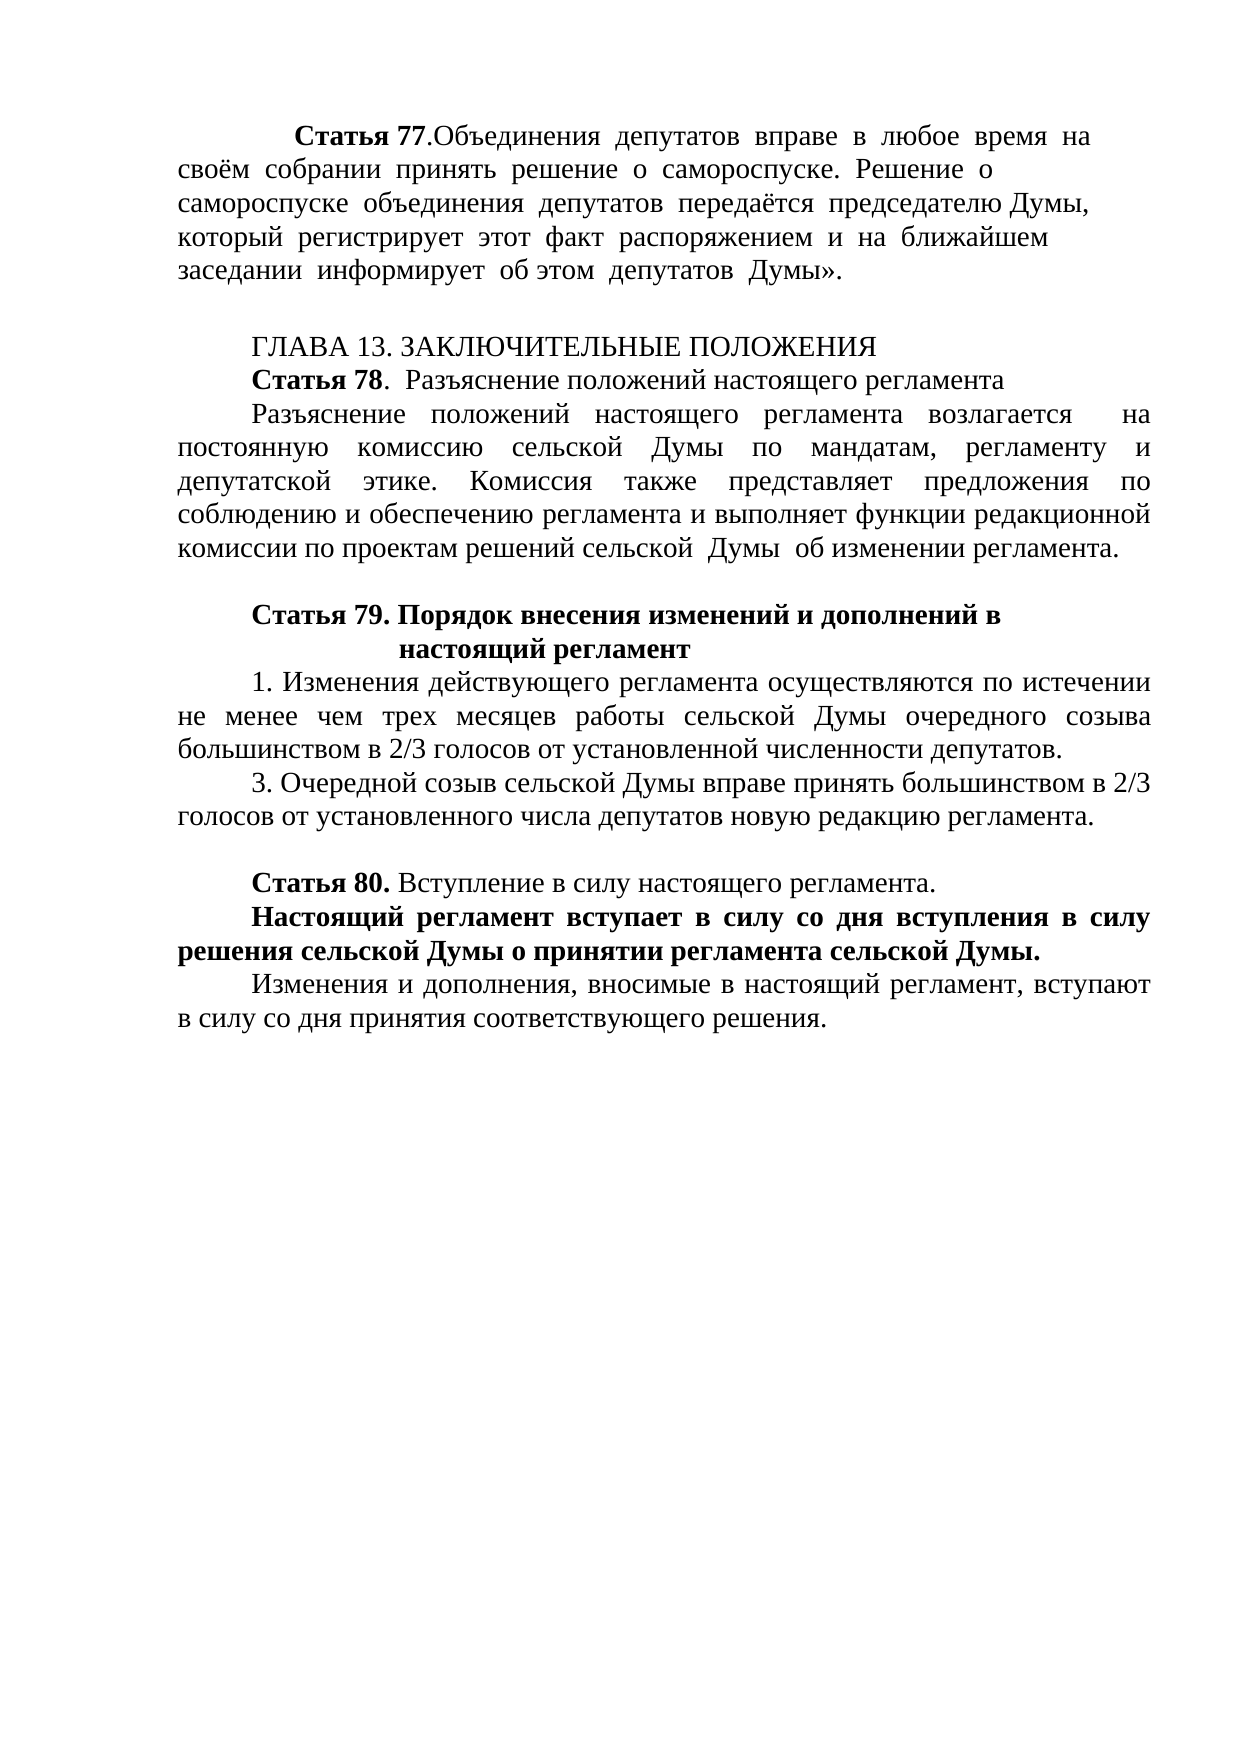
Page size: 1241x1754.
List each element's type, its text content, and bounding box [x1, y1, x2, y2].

subtitle Статья 78. Разъяснение положений настоящего регламента [177, 362, 1152, 396]
text Разъяснение положений настоящего регламента возлагается на постоянную комиссию сельской Думы по мандатам, регламенту и депутатской этике. Комиссия также представляет предложения по соблюдению и обеспечению регламента и выполняет функции редакционной комиссии по проектам решений сельской Думы об изменении регламента. [177, 396, 1152, 564]
text Статья 79. Порядок внесения изменений и дополнений в настоящий регламент [251, 597, 1152, 664]
text Изменения и дополнения, вносимые в настоящий регламент, вступают в силу со дня принятия соответствующего решения. [177, 966, 1152, 1033]
subtitle Настоящий регламент вступает в силу со дня вступления в силу решения сельской Думы о принятии регламента сельской Думы. [177, 899, 1152, 966]
subtitle Статья 80. Вступление в силу настоящего регламента. [177, 866, 1152, 899]
text 1. Изменения действующего регламента осуществляются по истечении не менее чем трех месяцев работы сельской Думы очередного созыва большинством в 2/3 голосов от установленной численности депутатов. [177, 664, 1152, 765]
text 3. Очередной созыв сельской Думы вправе принять большинством в 2/3 голосов от установленного числа депутатов новую редакцию регламента. [177, 765, 1152, 832]
subtitle ГЛАВА 13. ЗАКЛЮЧИТЕЛЬНЫЕ ПОЛОЖЕНИЯ [177, 329, 1152, 362]
text Статья 77.Объединения депутатов вправе в любое время на своём собрании принять решение о самороспуске. Решение о самороспуске объединения депутатов передаётся председателю Думы, который регистрирует этот факт распоряжением и на ближайшем заседании информирует об этом депутатов Думы». [177, 118, 1152, 286]
